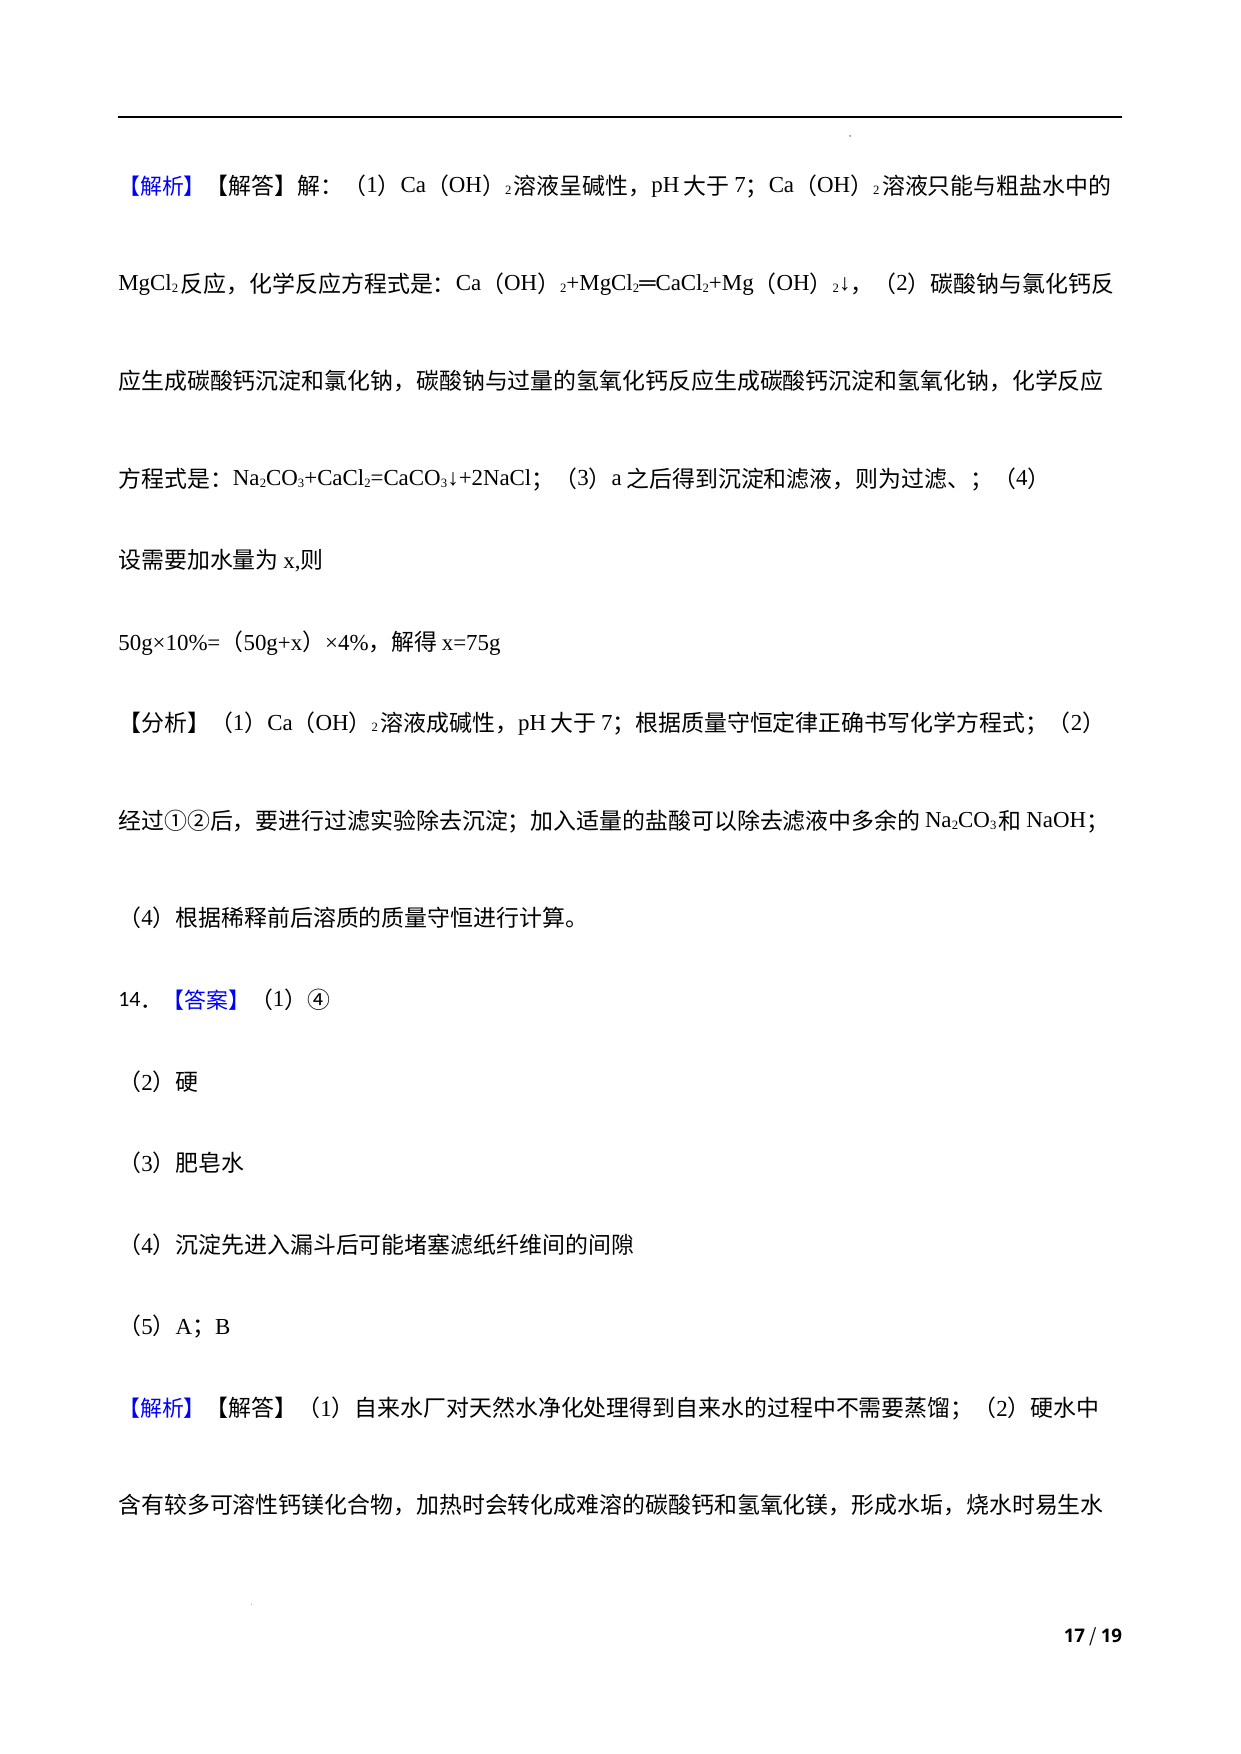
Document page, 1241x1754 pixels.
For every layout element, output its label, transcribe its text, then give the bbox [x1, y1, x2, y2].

text 【解析】【解答】解：（1）Ca（OH）2溶液呈碱性，pH大于7；Ca（OH）2溶液只能与粗盐水中的MgCl2反应，化学反应方程式是：Ca（OH）2+MgCl2═CaCl2+Mg（OH）2↓，（2）碳酸钠与氯化钙反应生成碳酸钙沉淀和氯化钠，碳酸钠与过量的氢氧化钙反应生成碳酸钙沉淀和氢氧化钠，化学反应方程式是：Na2CO3+CaCl2=CaCO3↓+2NaCl；（3）a之后得到沉淀和滤液，则为过滤、；（4） [118, 152, 1122, 510]
text （2）硬 [118, 1047, 1122, 1112]
text 【分析】（1）Ca（OH）2溶液成碱性，pH大于7；根据质量守恒定律正确书写化学方程式；（2）经过①②后，要进行过滤实验除去沉淀；加入适量的盐酸可以除去滤液中多余的Na2CO3和NaOH；（4）根据稀释前后溶质的质量守恒进行计算。 [118, 689, 1122, 949]
text 14．【答案】（1）④ [118, 966, 1122, 1031]
text 设需要加水量为x,则 [118, 526, 1122, 591]
text （3）肥皂水 [118, 1129, 1122, 1194]
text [118, 1374, 1122, 1536]
text （5）A；B [118, 1292, 1122, 1357]
text （4）沉淀先进入漏斗后可能堵塞滤纸纤维间的间隙 [118, 1211, 1122, 1276]
text 50g×10%=（50g+x）×4%，解得x=75g [118, 608, 1122, 673]
